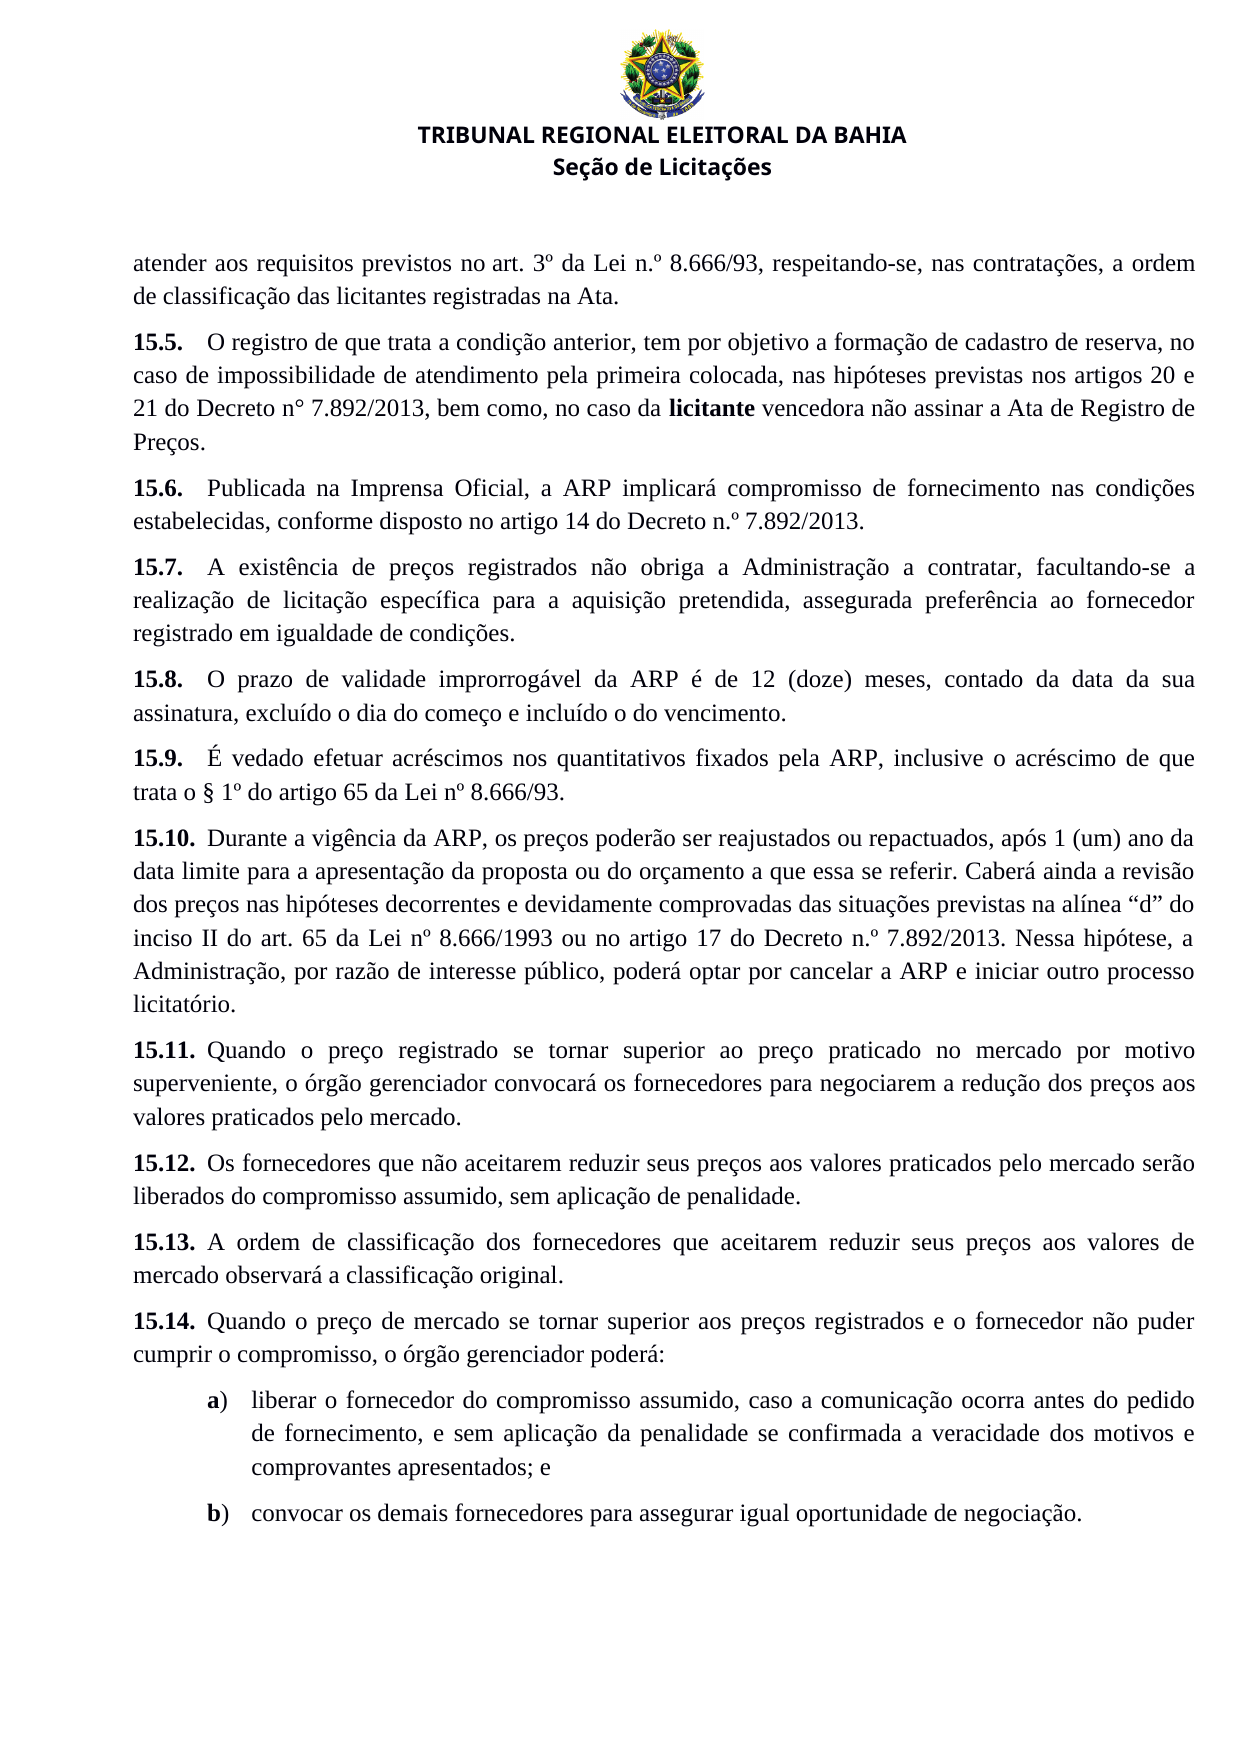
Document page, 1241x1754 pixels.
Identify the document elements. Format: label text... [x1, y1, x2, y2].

text 15.5. O registro de que trata a condição anterior, tem por objetivo a formação de cadastro de reserva, no caso de impossibilidade de atendimento pela primeira colocada, nas hipóteses previstas nos artigos 20 e 21 do Decreto n° 7.892/2013, bem como, no caso da licitante vencedora não assinar a Ata de Registro de Preços. [133, 323, 1196, 457]
text a) liberar o fornecedor do compromisso assumido, caso a comunicação ocorra antes do pedido de fornecimento, e sem aplicação da penalidade se confirmada a veracidade dos motivos e comprovantes apresentados; e [207, 1382, 1196, 1482]
text b) convocar os demais fornecedores para assegurar igual oportunidade de negociação. [207, 1494, 1196, 1528]
text 15.14. Quando o preço de mercado se tornar superior aos preços registrados e o fornecedor não puder cumprir o compromisso, o órgão gerenciador poderá: [133, 1303, 1196, 1369]
text 15.10. Durante a vigência da ARP, os preços poderão ser reajustados ou repactuados, após 1 (um) ano da data limite para a apresentação da proposta ou do orçamento a que essa se referir. Caberá ainda a revisão dos preços nas hipóteses decorrentes e devidamente comprovadas das situações previstas na alínea “d” do inciso II do art. 65 da Lei nº 8.666/1993 ou no artigo 17 do Decreto n.º 7.892/2013. Nessa hipótese, a Administração, por razão de interesse público, poderá optar por cancelar a ARP e iniciar outro processo licitatório. [133, 819, 1196, 1019]
text 15.6. Publicada na Imprensa Oficial, a ARP implicará compromisso de fornecimento nas condições estabelecidas, conforme disposto no artigo 14 do Decreto n.º 7.892/2013. [133, 469, 1196, 536]
text 15.13. A ordem de classificação dos fornecedores que aceitarem reduzir seus preços aos valores de mercado observará a classificação original. [133, 1223, 1196, 1290]
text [133, 244, 1196, 311]
text 15.7. A existência de preços registrados não obriga a Administração a contratar, facultando-se a realização de licitação específica para a aquisição pretendida, assegurada preferência ao fornecedor registrado em igualdade de condições. [133, 548, 1196, 648]
text 15.12. Os fornecedores que não aceitarem reduzir seus preços aos valores praticados pelo mercado serão liberados do compromisso assumido, sem aplicação de penalidade. [133, 1144, 1196, 1211]
text 15.9. É vedado efetuar acréscimos nos quantitativos fixados pela ARP, inclusive o acréscimo de que trata o § 1º do artigo 65 da Lei nº 8.666/93. [133, 740, 1196, 807]
text 15.8. O prazo de validade improrrogável da ARP é de 12 (doze) meses, contado da data da sua assinatura, excluído o dia do começo e incluído o do vencimento. [133, 661, 1196, 728]
text 15.11. Quando o preço registrado se tornar superior ao preço praticado no mercado por motivo superveniente, o órgão gerenciador convocará os fornecedores para negociarem a redução dos preços aos valores praticados pelo mercado. [133, 1032, 1196, 1132]
